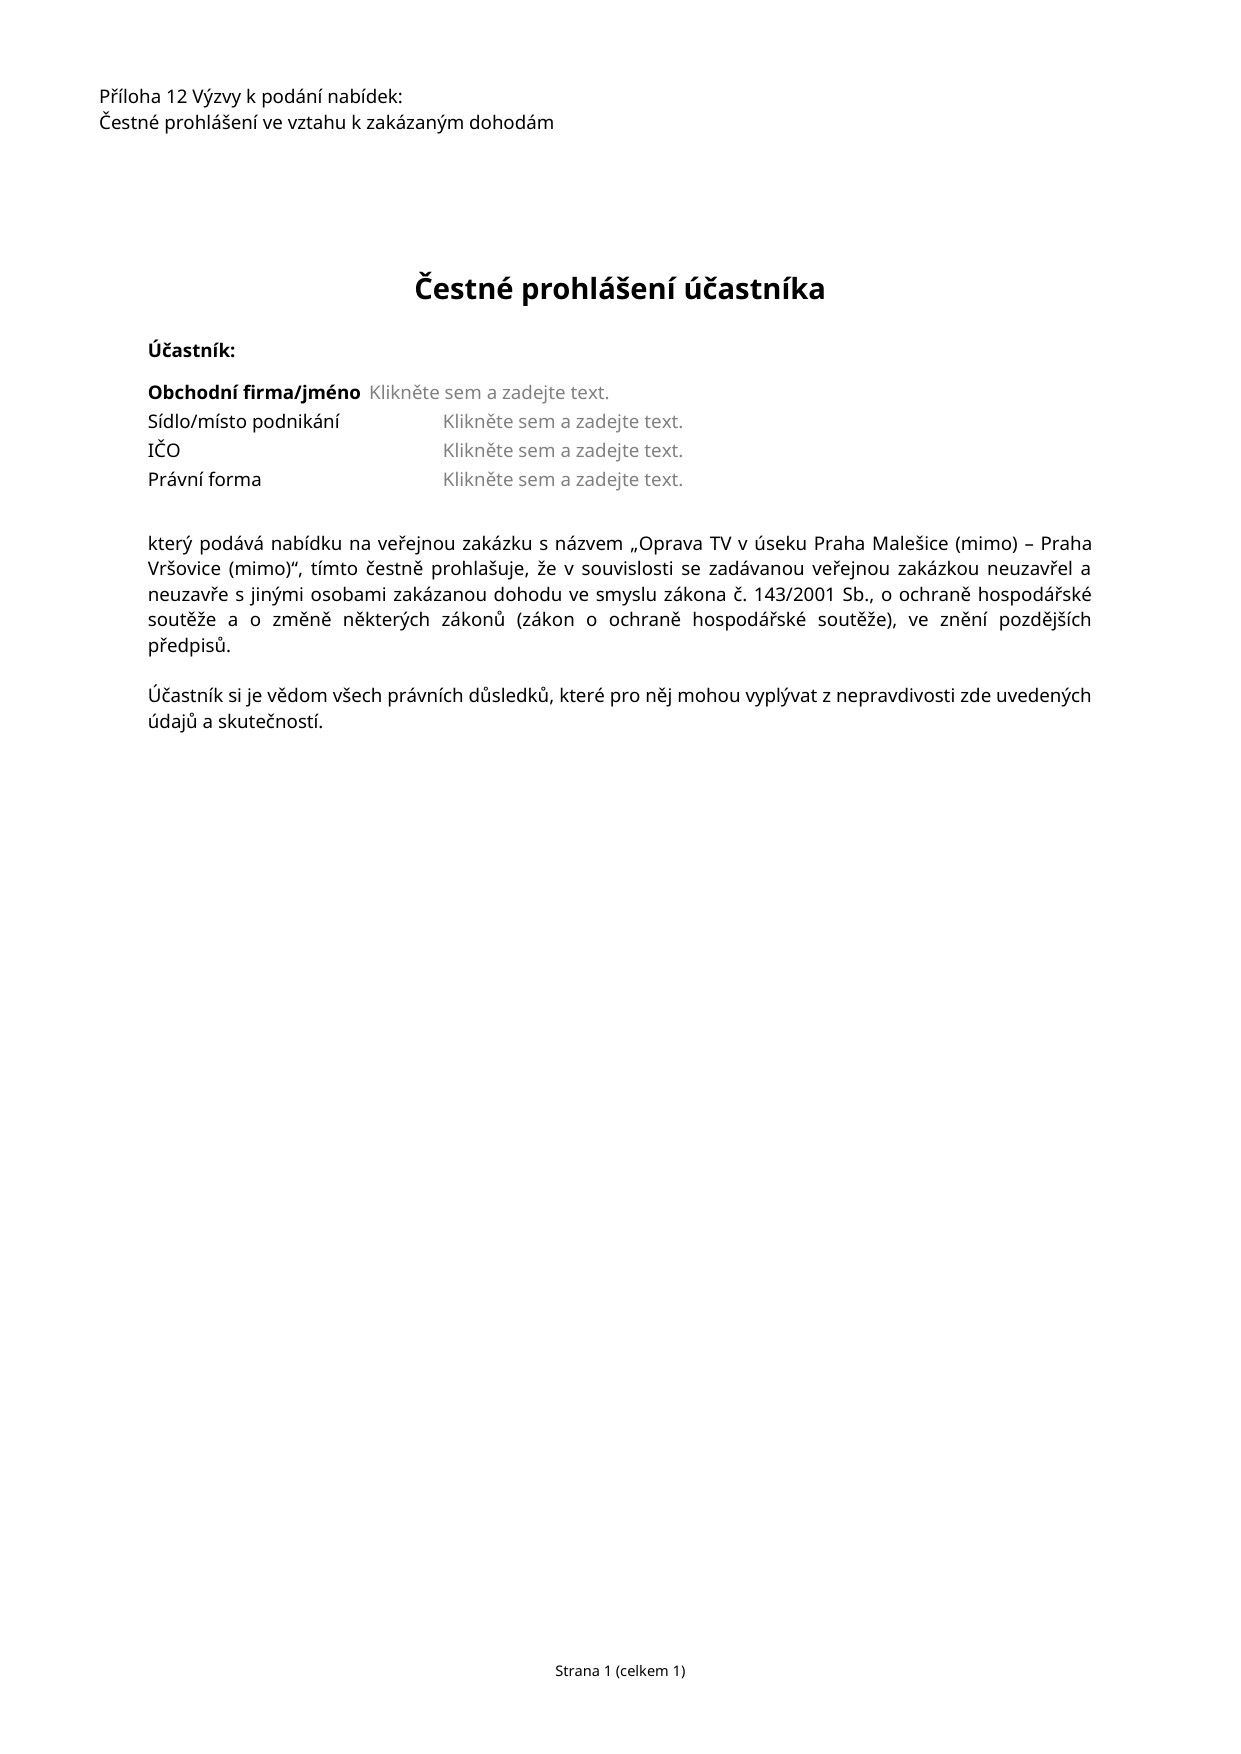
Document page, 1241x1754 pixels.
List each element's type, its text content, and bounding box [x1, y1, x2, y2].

text IČO [148, 434, 1093, 463]
text Účastník si je vědom všech právních důsledků, které pro něj mohou vyplývat z nepravdivosti zde uvedených údajů a skutečností. [148, 683, 1093, 734]
text Právní forma [148, 463, 1093, 492]
text Sídlo/místo podnikání [148, 405, 1093, 434]
text který podává nabídku na veřejnou zakázku s názvem „Oprava TV v úseku Praha Malešice (mimo) – Praha Vršovice (mimo)“, tímto čestně prohlašuje, že v souvislosti se zadávanou veřejnou zakázkou neuzavřel a neuzavře s jinými osobami zakázanou dohodu ve smyslu zákona č. 143/2001 Sb., o ochraně hospodářské soutěže a o změně některých zákonů (zákon o ochraně hospodářské soutěže), ve znění pozdějších předpisů. [148, 530, 1093, 658]
title Čestné prohlášení účastníka [148, 268, 1093, 308]
text Obchodní firma/jméno [148, 376, 1093, 405]
text Účastník: [148, 333, 1093, 364]
